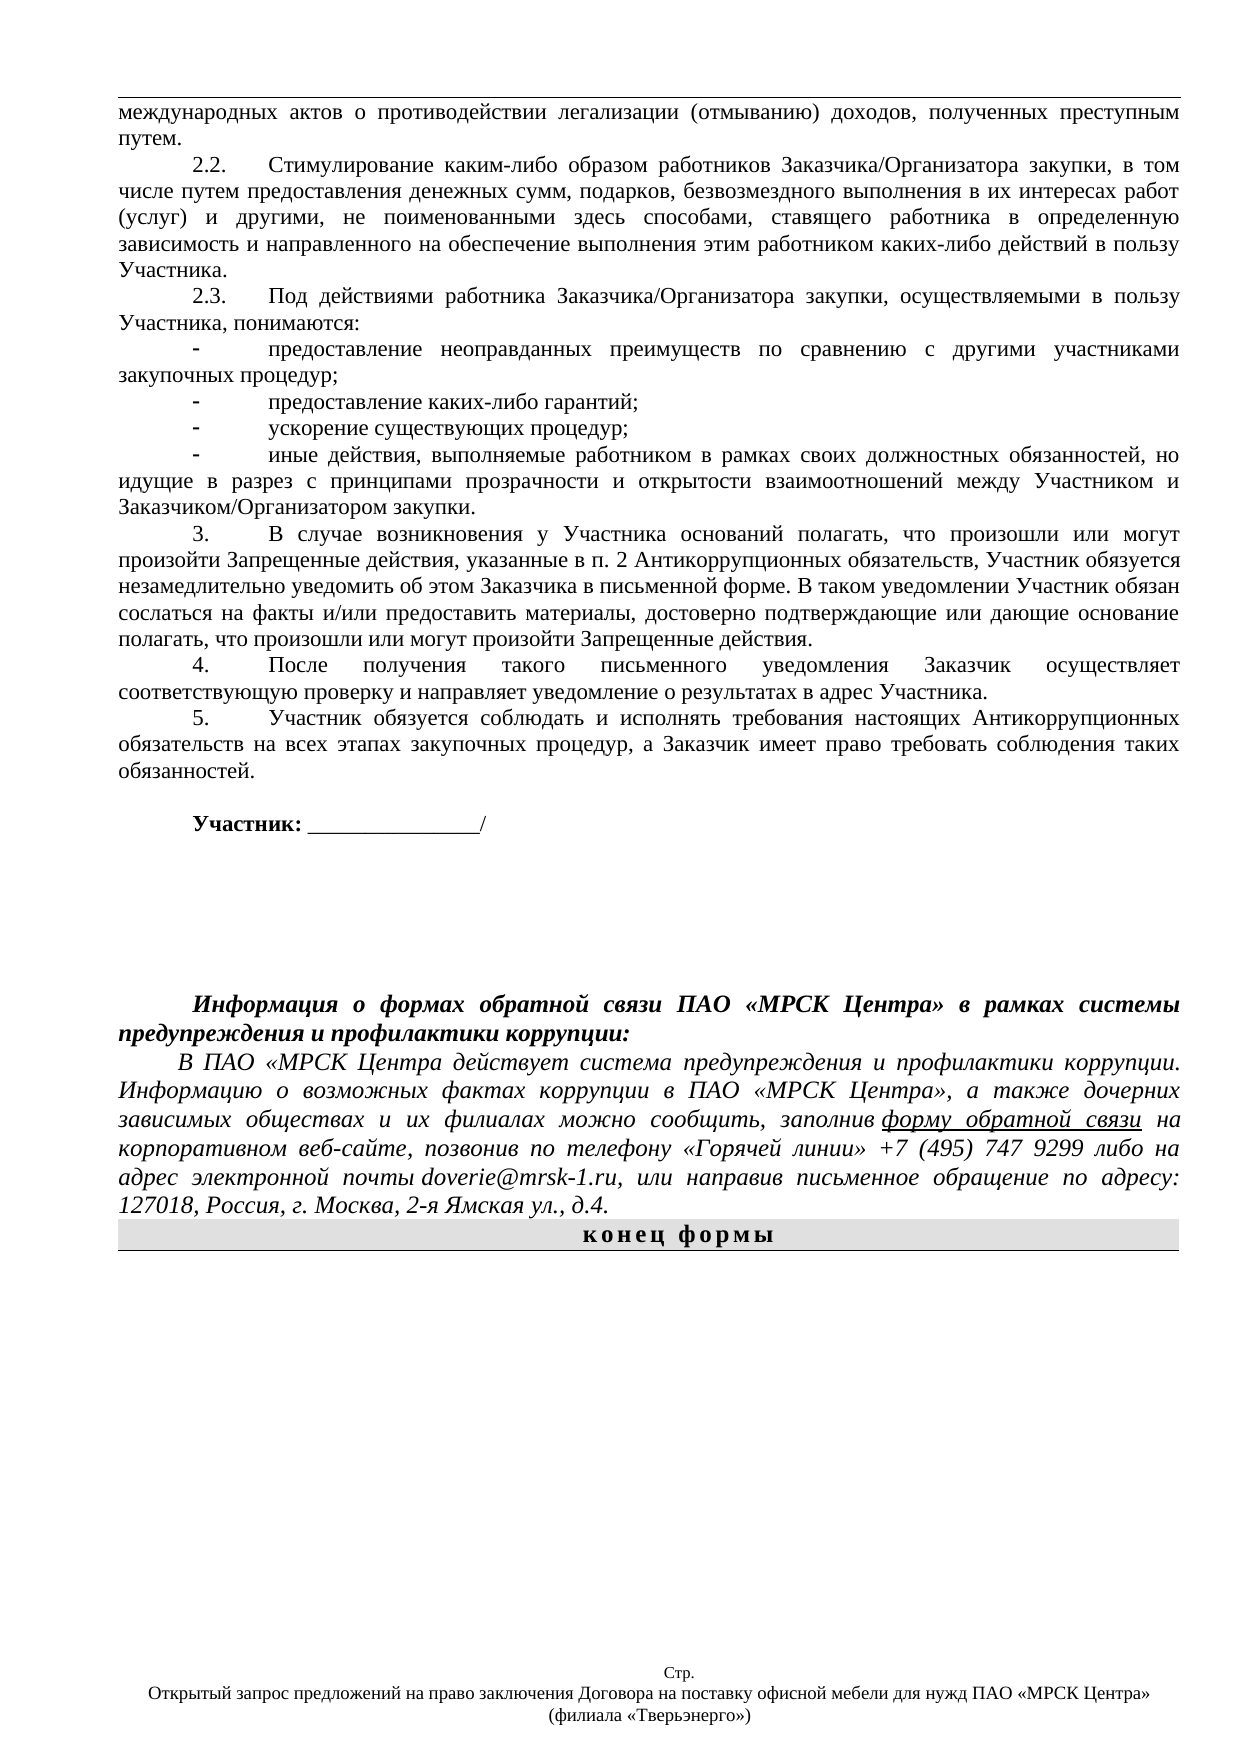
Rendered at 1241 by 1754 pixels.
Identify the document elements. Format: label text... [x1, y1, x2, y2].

list ускорение существующих процедур; [118, 414, 1181, 441]
list Cтимулирование каким-либо образом работников Заказчика/Организатора закупки, в том числе путем предоставления денежных сумм, подарков, безвозмездного выполнения в их интересах работ (услуг) и другими, не поименованными здесь способами, ставящего работника в определенную зависимость и направленного на обеспечение выполнения этим работником каких-либо действий в пользу Участника. [118, 151, 1181, 282]
text конец формы [118, 1219, 1179, 1250]
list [118, 98, 1181, 151]
text Информация о формах обратной связи ПАО «МРСК Центра» в рамках системы предупреждения и профилактики коррупции: [118, 989, 1181, 1047]
text В ПАО «МРСК Центра действует система предупреждения и профилактики коррупции. Информацию о возможных фактах коррупции в ПАО «МРСК Центра», а также дочерних зависимых обществах и их филиалах можно сообщить, заполнив форму обратной связи на корпоративном веб-сайте, позвонив по телефону «Горячей линии» +7 (495) 747 9299 либо на адрес электронной почты doverie@mrsk-1.ru, или направив письменное обращение по адресу: 127018, Россия, г. Москва, 2-я Ямская ул., д.4. [118, 1047, 1181, 1076]
list предоставление каких-либо гарантий; [118, 388, 1181, 414]
text В ПАО «МРСК Центра действует система предупреждения и профилактики коррупции. Информацию о возможных фактах коррупции в ПАО «МРСК Центра», а также дочерних зависимых обществах и их филиалах можно сообщить, заполнив форму обратной связи на корпоративном веб-сайте, позвонив по телефону «Горячей линии» +7 (495) 747 9299 либо на адрес электронной почты doverie@mrsk-1.ru, или направив письменное обращение по адресу: 127018, Россия, г. Москва, 2-я Ямская ул., д.4. [415, 1162, 1181, 1219]
list Участник обязуется соблюдать и исполнять требования настоящих Антикоррупционных обязательств на всех этапах закупочных процедур, а Заказчик имеет право требовать соблюдения таких обязанностей. [118, 704, 1181, 783]
list После получения такого письменного уведомления Заказчик осуществляет соответствующую проверку и направляет уведомление о результатах в адрес Участника. [118, 651, 1181, 704]
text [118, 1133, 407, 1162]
list иные действия, выполняемые работником в рамках своих должностных обязанностей, но идущие в разрез с принципами прозрачности и открытости взаимоотношений между Участником и Заказчиком/Организатором закупки. [118, 441, 1181, 520]
list Под действиями работника Заказчика/Организатора закупки, осуществляемыми в пользу Участника, понимаются: [118, 282, 1181, 335]
list В случае возникновения у Участника оснований полагать, что произошли или могут произойти Запрещенные действия, указанные в п. 2 Антикоррупционных обязательств, Участник обязуется незамедлительно уведомить об этом Заказчика в письменной форме. В таком уведомлении Участник обязан сослаться на факты и/или предоставить материалы, достоверно подтверждающие или дающие основание полагать, что произошли или могут произойти Запрещенные действия. [118, 520, 1181, 651]
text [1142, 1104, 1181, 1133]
list предоставление неоправданных преимуществ по сравнению с другими участниками закупочных процедур; [118, 335, 1181, 388]
text Участник: _______________/ [118, 809, 1181, 836]
